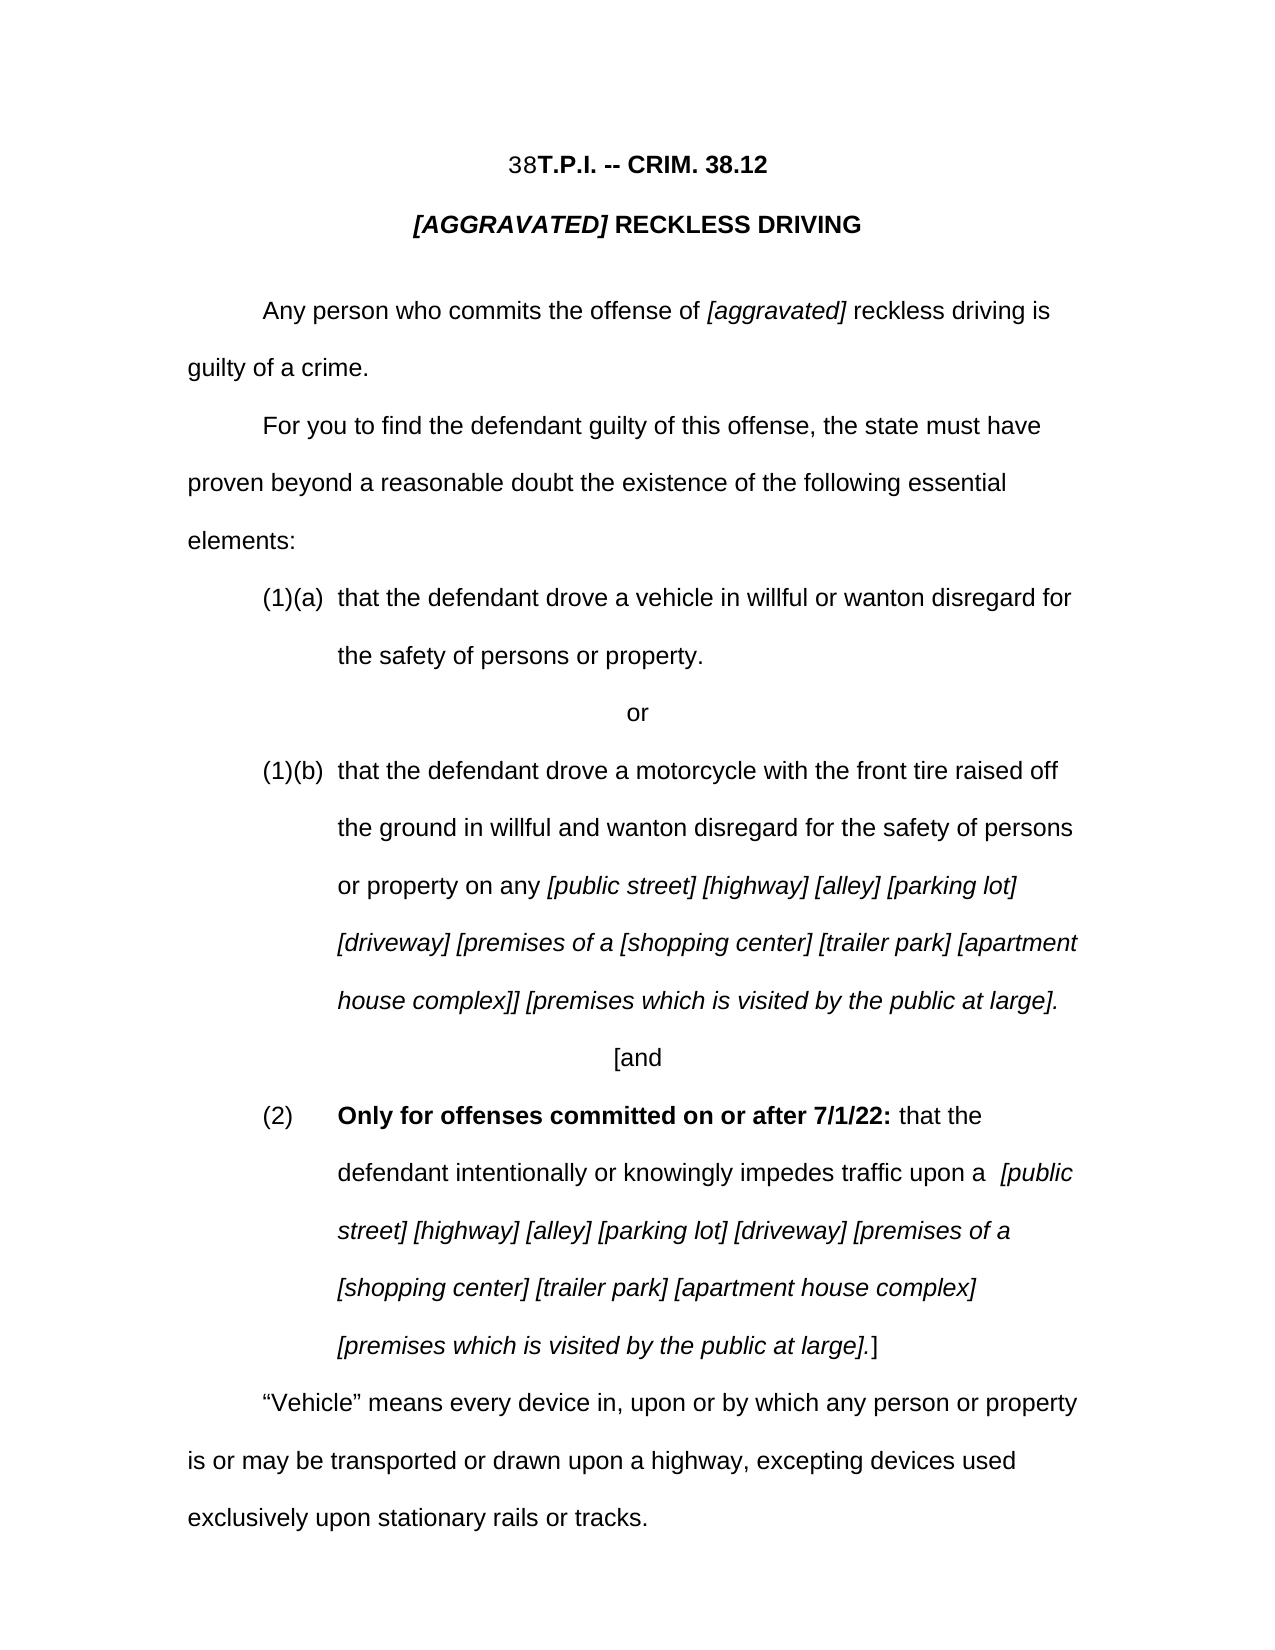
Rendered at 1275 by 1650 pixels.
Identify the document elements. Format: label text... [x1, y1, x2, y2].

text [AGGRAVATED] RECKLESS DRIVING [187, 210, 1087, 238]
text or [187, 698, 1087, 727]
text (1)(b) that the defendant drove a motorcycle with the front tire raised off the ground in willful and wanton disregard for the safety of persons or property on any [public street] [highway] [alley] [parking lot] [driveway] [premises of a [shopping center] [trailer park] [apartment house complex]] [premises which is visited by the public at large]. [187, 756, 1087, 1015]
text Any person who commits the offense of [aggravated] reckless driving is guilty of a crime. [187, 296, 1087, 382]
text “Vehicle” means every device in, upon or by which any person or property is or may be transported or drawn upon a highway, excepting devices used exclusively upon stationary rails or tracks. [187, 1388, 1087, 1532]
text For you to find the defendant guilty of this offense, the state must have proven beyond a reasonable doubt the existence of the following essential elements: [187, 411, 1087, 555]
text (1)(a) that the defendant drove a vehicle in willful or wanton disregard for the safety of persons or property. [187, 583, 1087, 670]
text (2) Only for offenses committed on or after 7/1/22: that the defendant intentionally or knowingly impedes traffic upon a [public street] [highway] [alley] [parking lot] [driveway] [premises of a [shopping center] [trailer park] [apartment house complex] [premises which is visited by the public at large].] [262, 1101, 1087, 1360]
text [and [187, 1043, 1087, 1072]
text T.P.I. -- CRIM. 38.12 [187, 150, 1087, 181]
